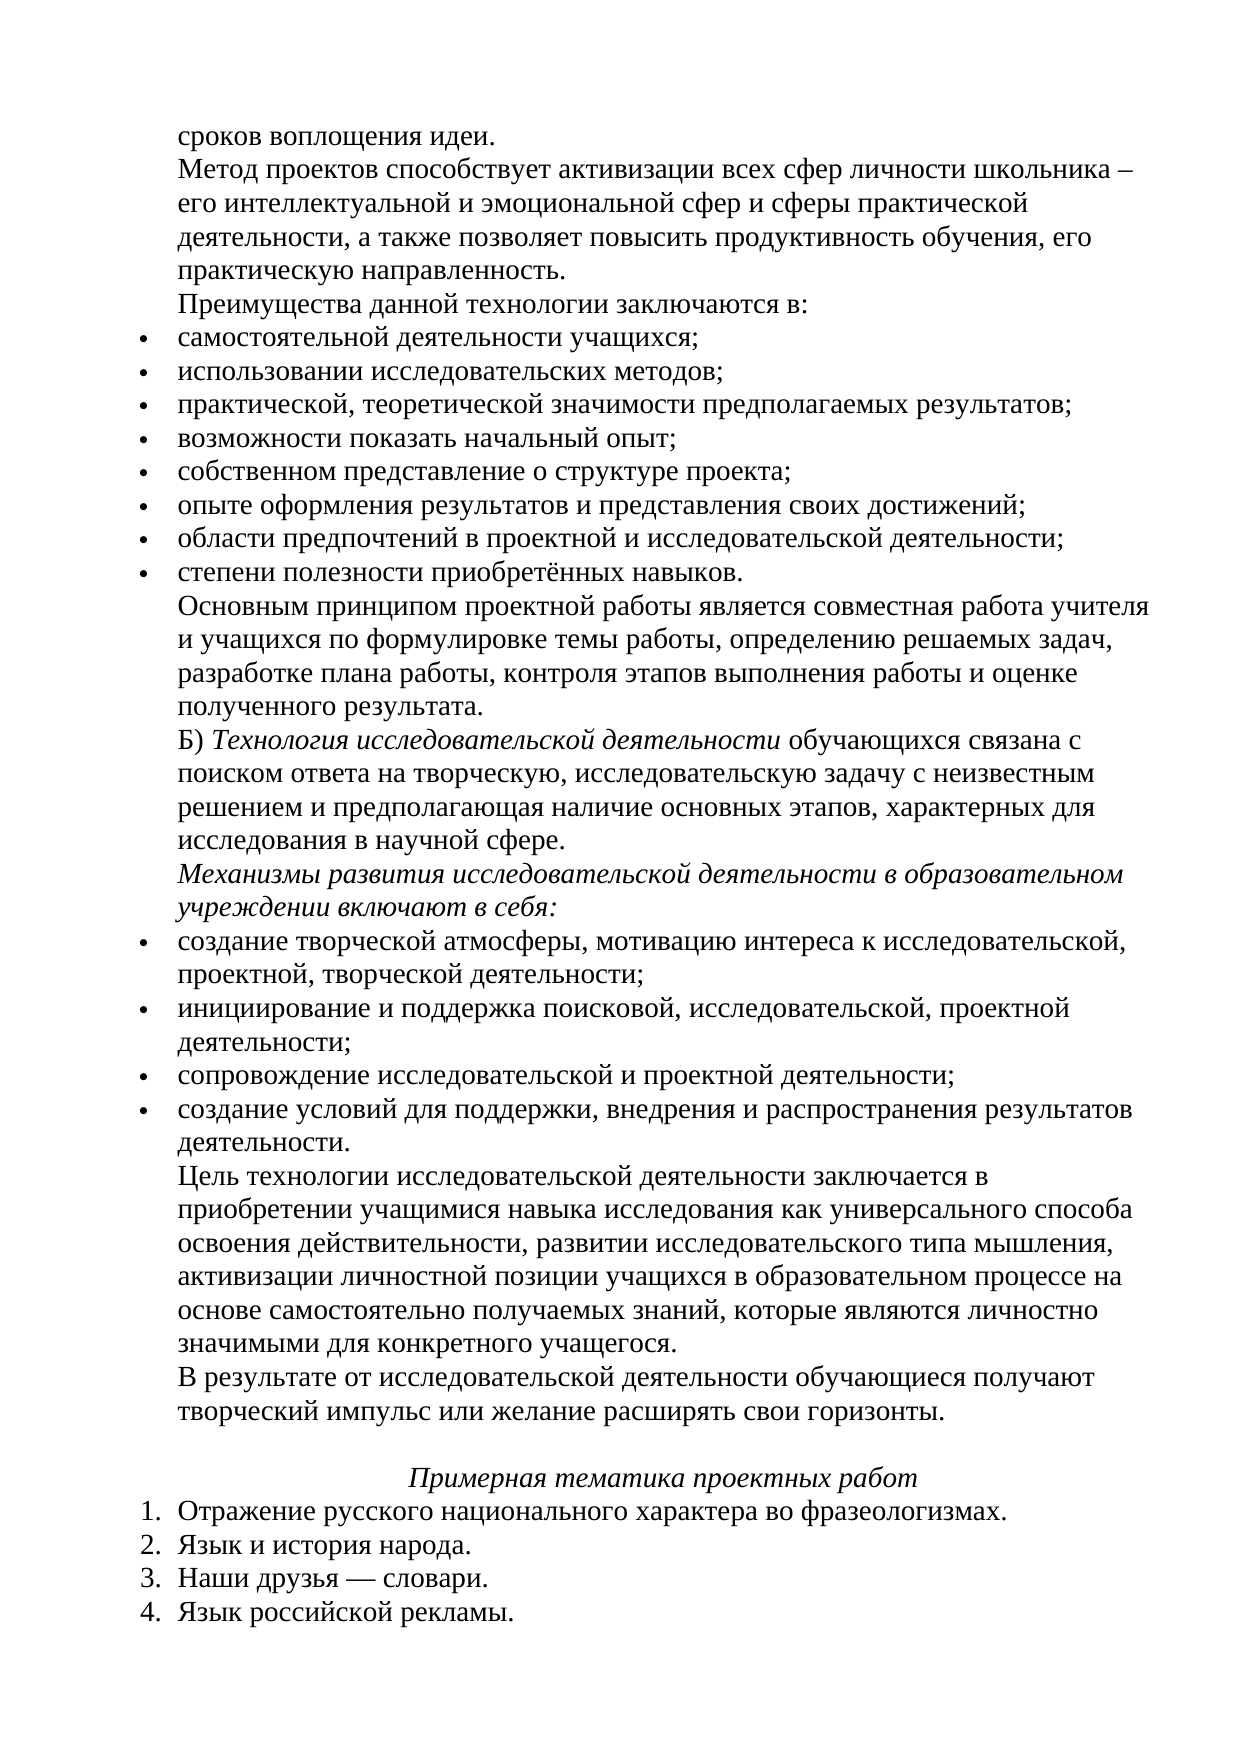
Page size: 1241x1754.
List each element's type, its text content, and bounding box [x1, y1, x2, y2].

list степени полезности приобретённых навыков. [140, 554, 1152, 588]
list опыте оформления результатов и представления своих достижений; [140, 487, 1152, 521]
text В результате от исследовательской деятельности обучающиеся получают творческий импульс или желание расширять свои горизонты. [177, 1359, 1152, 1426]
list Наши друзья — словари. [140, 1560, 1152, 1594]
text Преимущества данной технологии заключаются в: [177, 286, 1152, 319]
list Язык российской рекламы. [140, 1594, 1152, 1627]
text Примерная тематика проектных работ [177, 1460, 1152, 1493]
list создание творческой атмосферы, мотивацию интереса к исследовательской, проектной, творческой деятельности; [140, 923, 1152, 990]
list практической, теоретической значимости предполагаемых результатов; [140, 386, 1152, 420]
text Цель технологии исследовательской деятельности заключается в приобретении учащимися навыка исследования как универсального способа освоения действительности, развитии исследовательского типа мышления, активизации личностной позиции учащихся в образовательном процессе на основе самостоятельно получаемых знаний, которые являются личностно значимыми для конкретного учащегося. [177, 1158, 1152, 1359]
list области предпочтений в проектной и исследовательской деятельности; [140, 521, 1152, 554]
list инициирование и поддержка поисковой, исследовательской, проектной деятельности; [140, 990, 1152, 1057]
text Основным принципом проектной работы является совместная работа учителя и учащихся по формулировке темы работы, определению решаемых задач, разработке плана работы, контроля этапов выполнения работы и оценке полученного результата. [177, 588, 1152, 722]
list самостоятельной деятельности учащихся; [140, 319, 1152, 353]
list Отражение русского национального характера во фразеологизмах. [140, 1493, 1152, 1527]
list собственном представление о структуре проекта; [140, 453, 1152, 487]
text Механизмы развития исследовательской деятельности в образовательном учреждении включают в себя: [177, 856, 1152, 923]
list использовании исследовательских методов; [140, 353, 1152, 386]
text Б) Технология исследовательской деятельности обучающихся связана с поиском ответа на творческую, исследовательскую задачу с неизвестным решением и предполагающая наличие основных этапов, характерных для исследования в научной сфере. [177, 722, 1152, 856]
list сопровождение исследовательской и проектной деятельности; [140, 1057, 1152, 1091]
list возможности показать начальный опыт; [140, 420, 1152, 453]
list создание условий для поддержки, внедрения и распространения результатов деятельности. [140, 1091, 1152, 1158]
list Язык и история народа. [140, 1527, 1152, 1560]
text сроков воплощения идеи. [177, 118, 1152, 152]
text Метод проектов способствует активизации всех сфер личности школьника – его интеллектуальной и эмоциональной сфер и сферы практической деятельности, а также позволяет повысить продуктивность обучения, его практическую направленность. [177, 152, 1152, 286]
